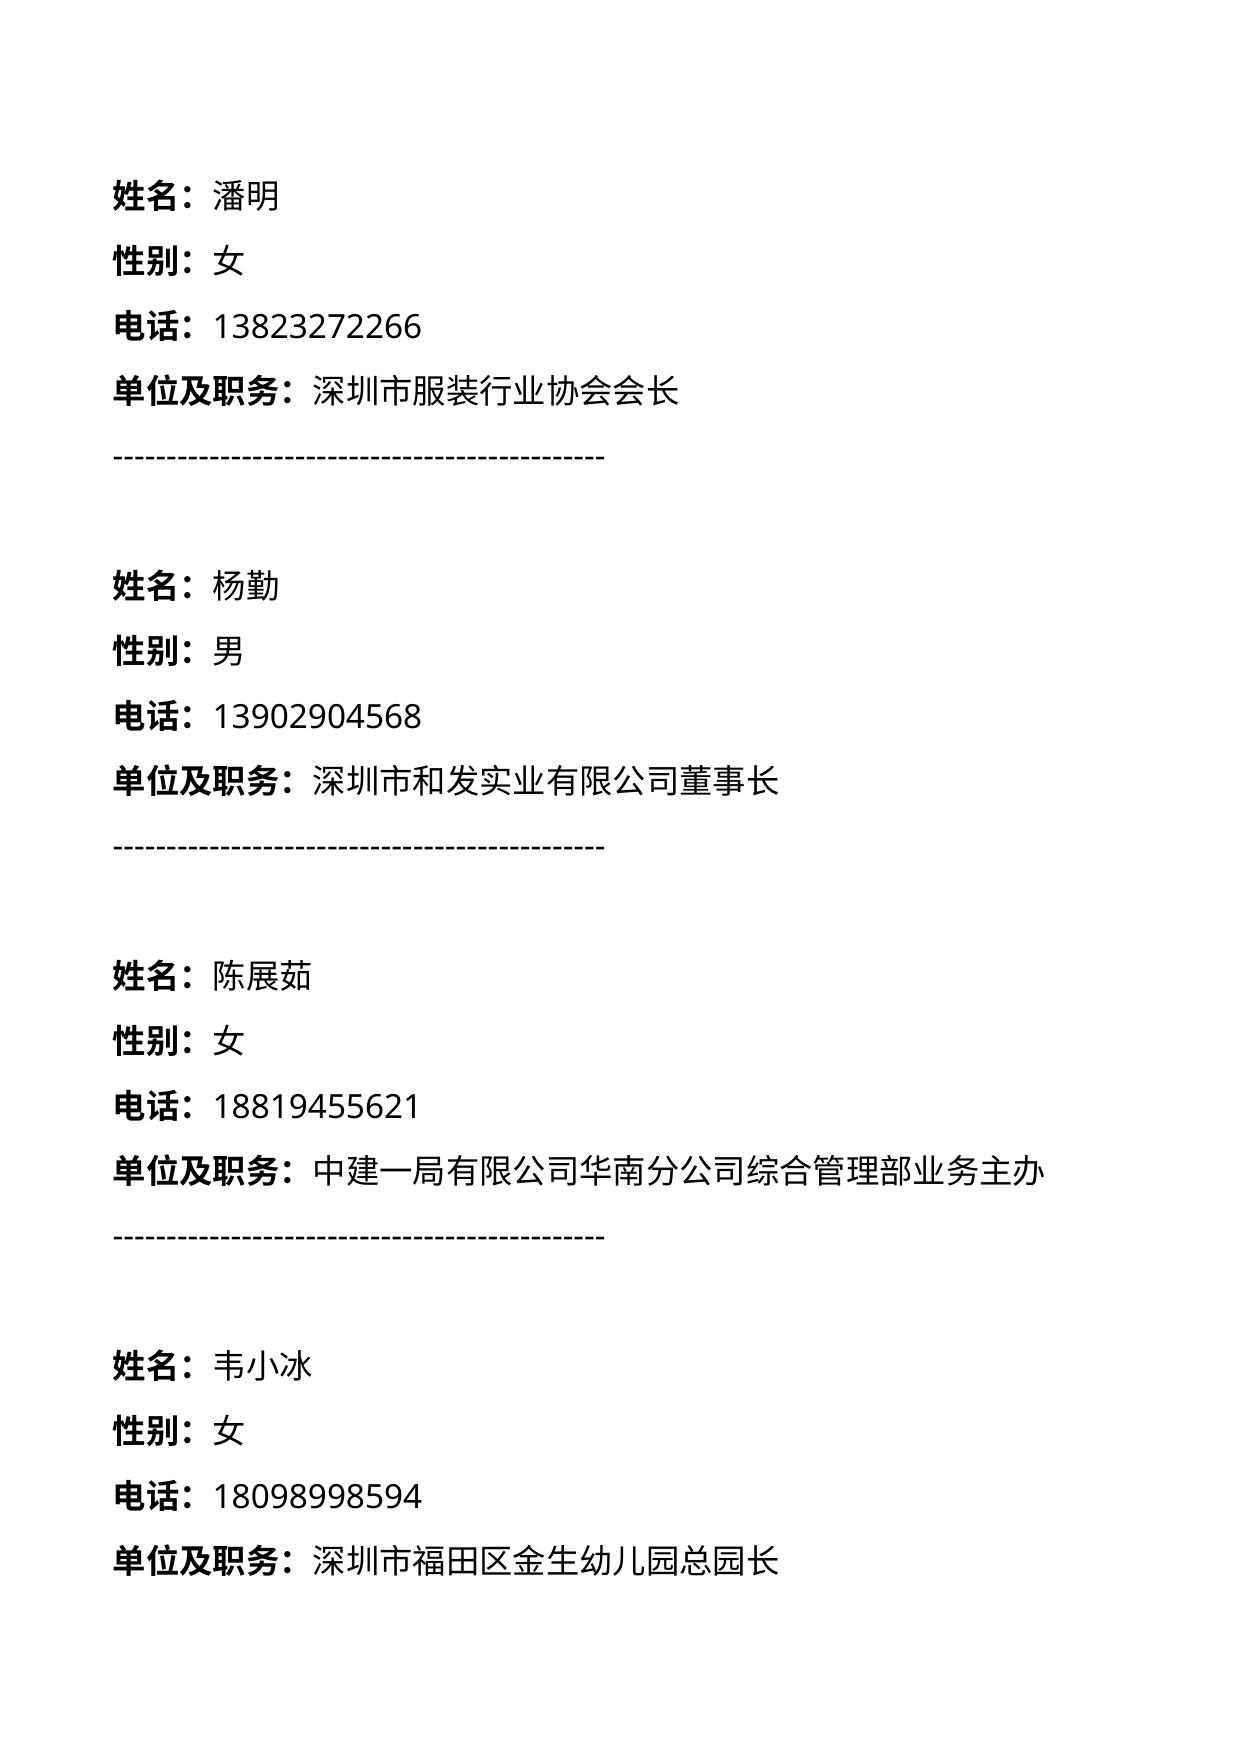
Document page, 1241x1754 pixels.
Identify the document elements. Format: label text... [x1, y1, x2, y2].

text 性别：女 [112, 227, 1128, 292]
text ---------------------------------------------- [112, 812, 1128, 877]
text 单位及职务：深圳市福田区金生幼儿园总园长 [112, 1527, 1128, 1592]
text 电话：18819455621 [112, 1072, 1128, 1137]
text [112, 1202, 1128, 1267]
text 电话：13823272266 [112, 292, 1128, 357]
text 性别：男 [112, 617, 1128, 682]
text 电话：13902904568 [112, 682, 1128, 747]
text 单位及职务：深圳市服装行业协会会长 [112, 357, 1128, 422]
text 姓名：陈展茹 [112, 942, 1128, 1007]
text 性别：女 [112, 1397, 1128, 1462]
text 性别：女 [112, 1007, 1128, 1072]
text 姓名：杨勤 [112, 552, 1128, 617]
text 姓名：韦小冰 [112, 1332, 1128, 1397]
text 姓名：潘明 [112, 162, 1128, 227]
text 单位及职务：深圳市和发实业有限公司董事长 [112, 747, 1128, 812]
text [112, 422, 1128, 487]
text 单位及职务：中建一局有限公司华南分公司综合管理部业务主办 [112, 1137, 1128, 1202]
text 电话：18098998594 [112, 1462, 1128, 1527]
